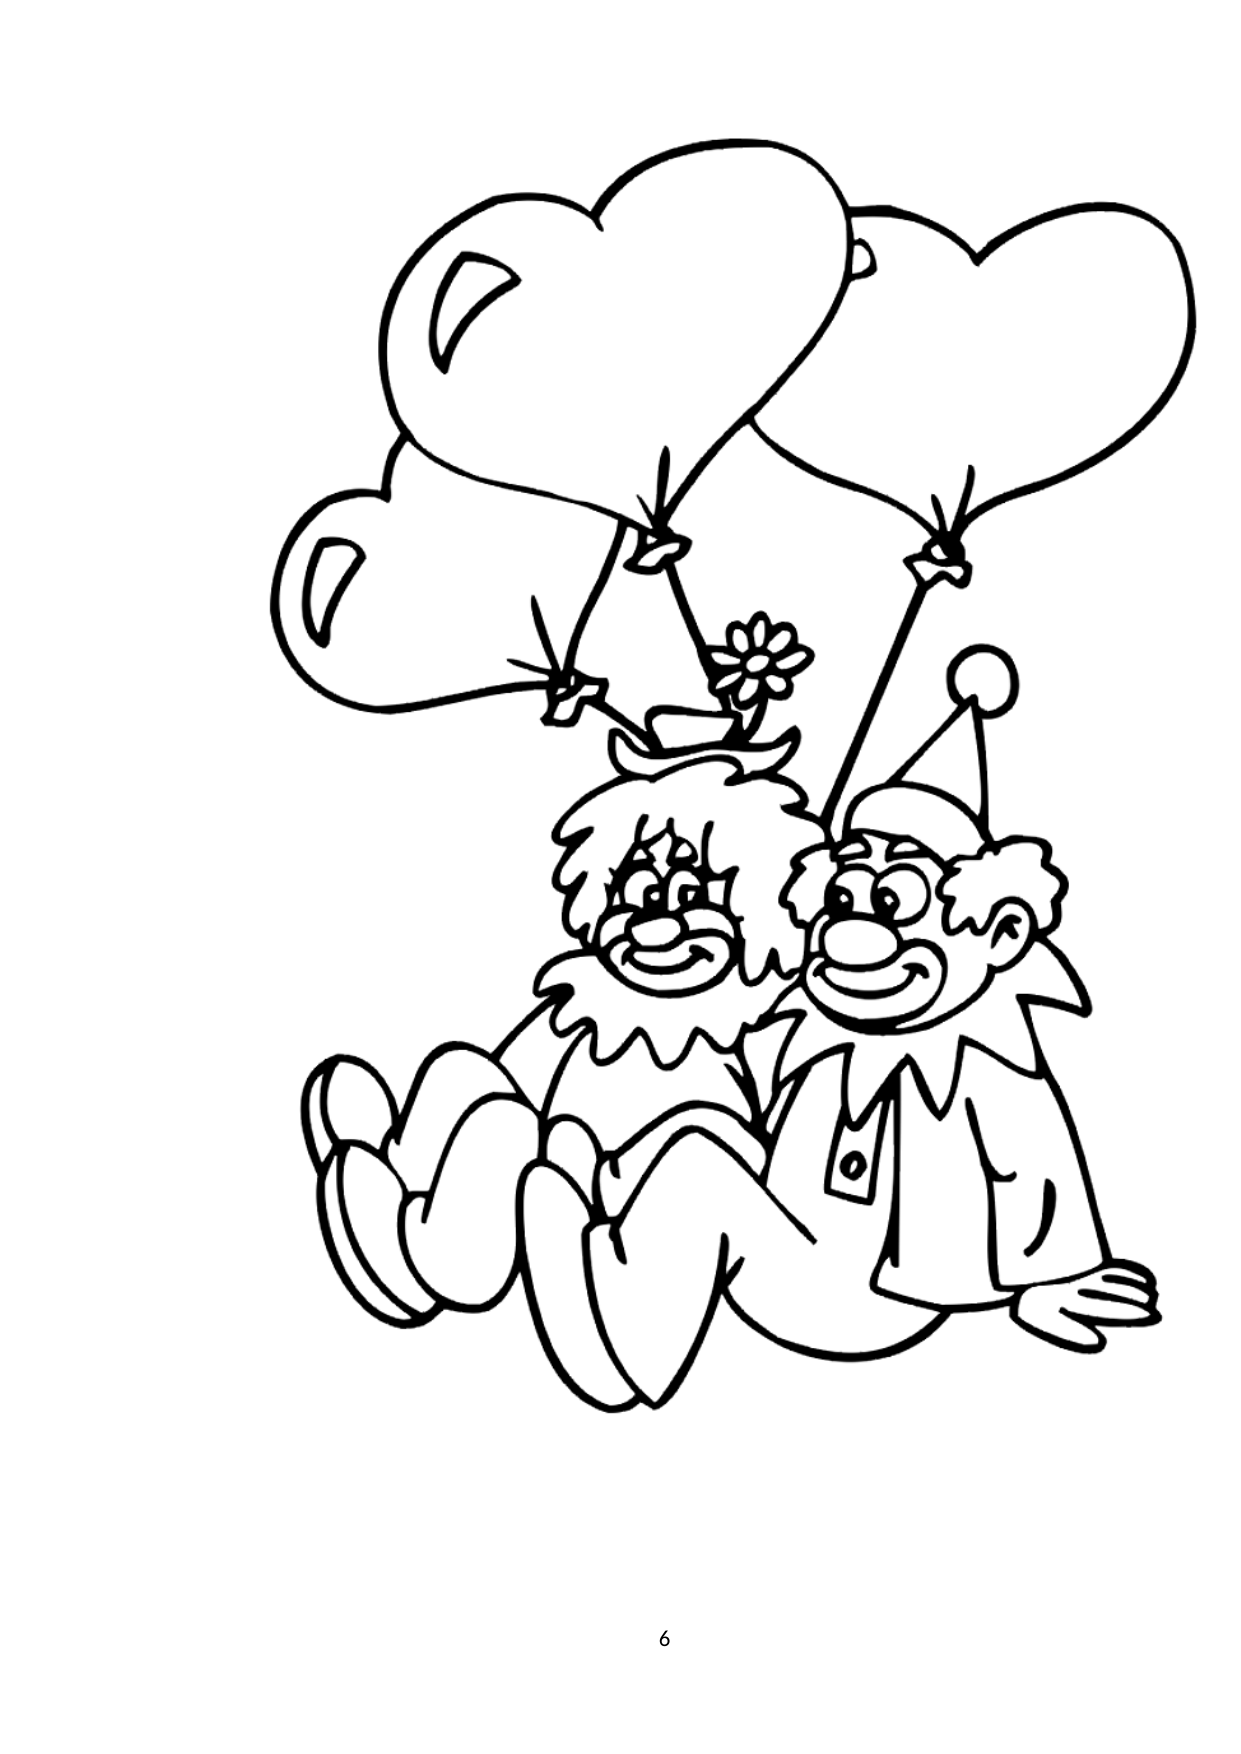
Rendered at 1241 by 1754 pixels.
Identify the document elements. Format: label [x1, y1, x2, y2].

picture [200, 121, 1241, 1428]
